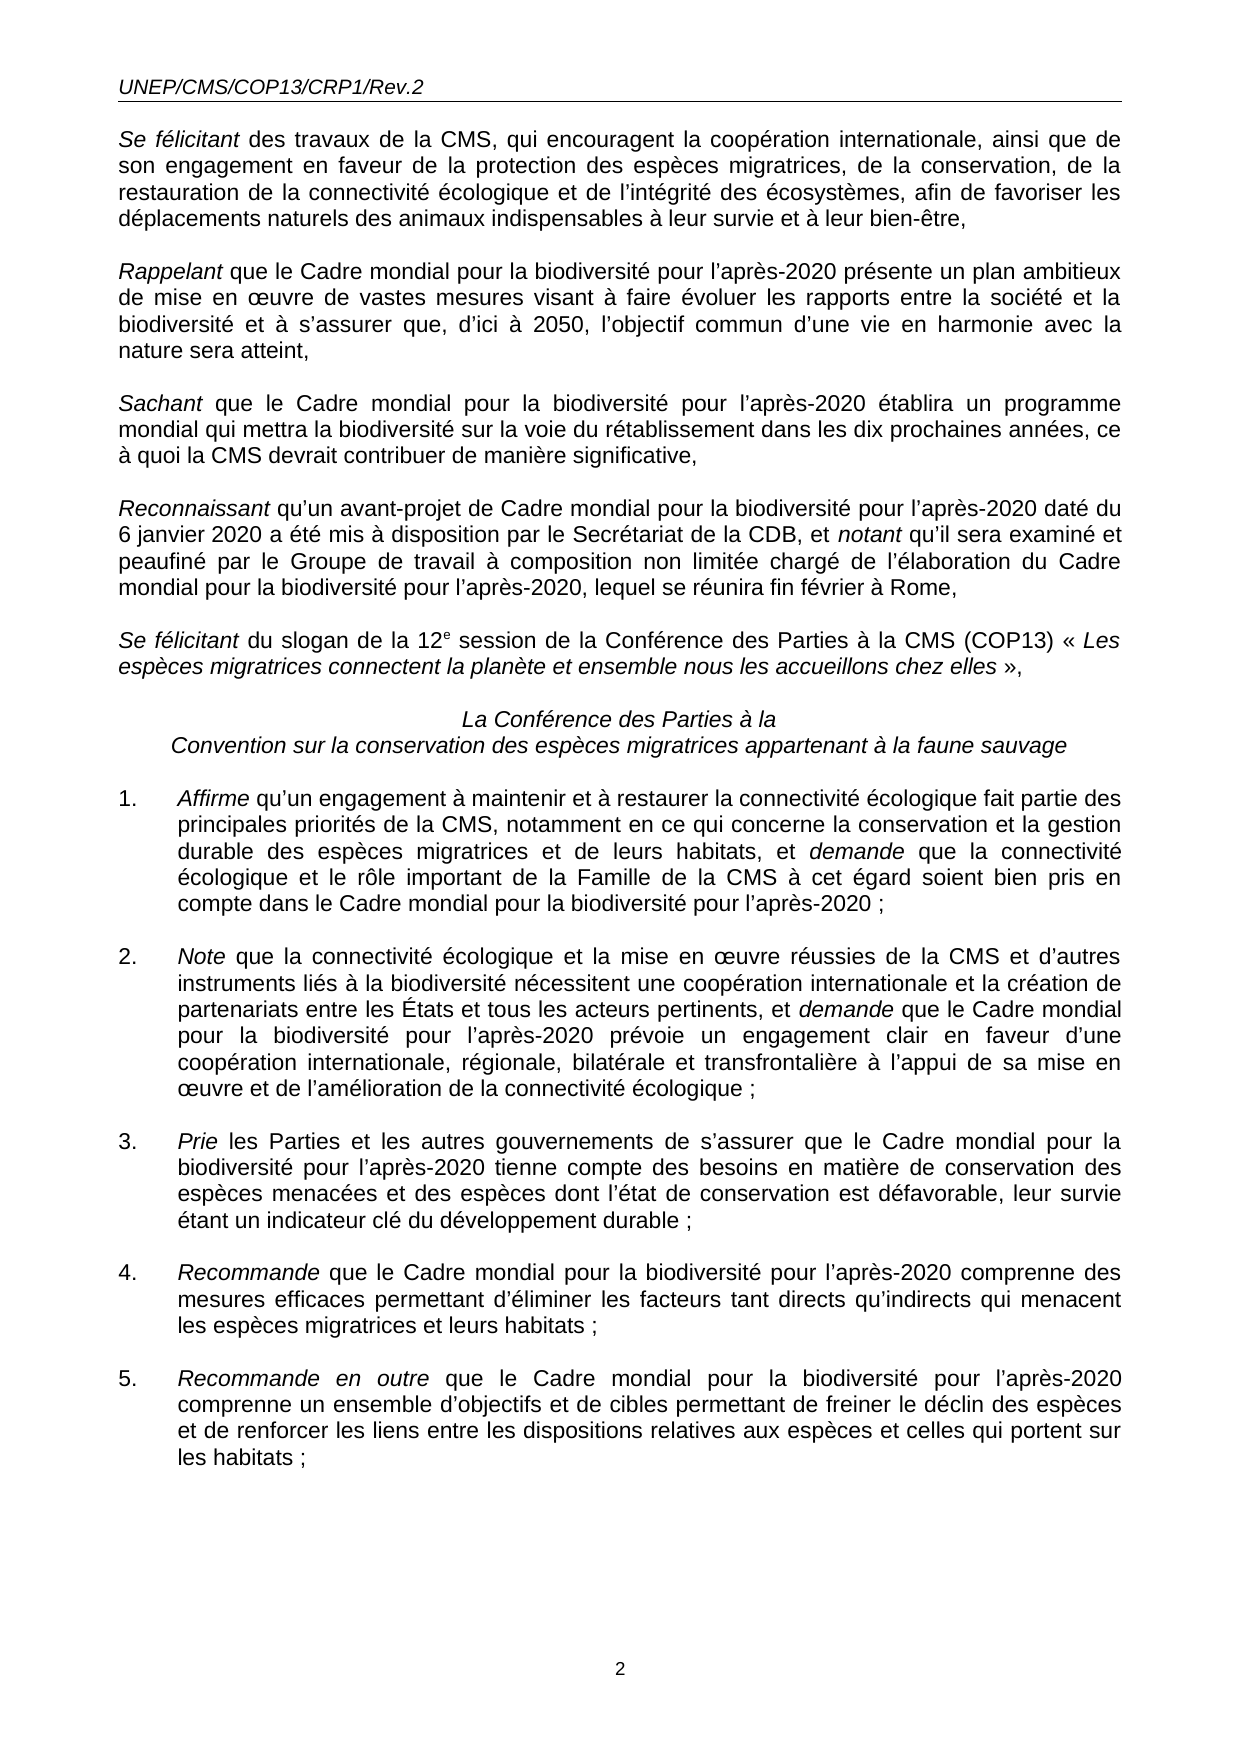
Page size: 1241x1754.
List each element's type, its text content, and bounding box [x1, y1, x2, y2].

text Se félicitant des travaux de la CMS, qui encouragent la coopération internationale, ainsi que de son engagement en faveur de la protection des espèces migratrices, de la conservation, de la restauration de la connectivité écologique et de l’intégrité des écosystèmes, afin de favoriser les déplacements naturels des animaux indispensables à leur survie et à leur bien-être, [118, 126, 1122, 232]
list Recommande que le Cadre mondial pour la biodiversité pour l’après-2020 comprenne des mesures efficaces permettant d’éliminer les facteurs tant directs qu’indirects qui menacent les espèces migratrices et leurs habitats ; [118, 1259, 1122, 1338]
text Convention sur la conservation des espèces migratrices appartenant à la faune sauvage [118, 732, 1122, 759]
list Affirme qu’un engagement à maintenir et à restaurer la connectivité écologique fait partie des principales priorités de la CMS, notamment en ce qui concerne la conservation et la gestion durable des espèces migratrices et de leurs habitats, et demande que la connectivité écologique et le rôle important de la Famille de la CMS à cet égard soient bien pris en compte dans le Cadre mondial pour la biodiversité pour l’après-2020 ; [118, 785, 1122, 917]
list Recommande en outre que le Cadre mondial pour la biodiversité pour l’après-2020 comprenne un ensemble d’objectifs et de cibles permettant de freiner le déclin des espèces et de renforcer les liens entre les dispositions relatives aux espèces et celles qui portent sur les habitats ; [118, 1365, 1122, 1470]
list Note que la connectivité écologique et la mise en œuvre réussies de la CMS et d’autres instruments liés à la biodiversité nécessitent une coopération internationale et la création de partenariats entre les États et tous les acteurs pertinents, et demande que le Cadre mondial pour la biodiversité pour l’après-2020 prévoie un engagement clair en faveur d’une coopération internationale, régionale, bilatérale et transfrontalière à l’appui de sa mise en œuvre et de l’amélioration de la connectivité écologique ; [118, 943, 1122, 1101]
text Se félicitant du slogan de la 12e session de la Conférence des Parties à la CMS (COP13) « Les espèces migratrices connectent la planète et ensemble nous les accueillons chez elles », [118, 627, 1122, 679]
list Prie les Parties et les autres gouvernements de s’assurer que le Cadre mondial pour la biodiversité pour l’après-2020 tienne compte des besoins en matière de conservation des espèces menacées et des espèces dont l’état de conservation est défavorable, leur survie étant un indicateur clé du développement durable ; [118, 1128, 1122, 1233]
text Sachant que le Cadre mondial pour la biodiversité pour l’après-2020 établira un programme mondial qui mettra la biodiversité sur la voie du rétablissement dans les dix prochaines années, ce à quoi la CMS devrait contribuer de manière significative, [118, 390, 1122, 469]
text La Conférence des Parties à la [118, 706, 1122, 732]
text Rappelant que le Cadre mondial pour la biodiversité pour l’après-2020 présente un plan ambitieux de mise en œuvre de vastes mesures visant à faire évoluer les rapports entre la société et la biodiversité et à s’assurer que, d’ici à 2050, l’objectif commun d’une vie en harmonie avec la nature sera atteint, [118, 258, 1122, 363]
text Reconnaissant qu’un avant-projet de Cadre mondial pour la biodiversité pour l’après-2020 daté du 6 janvier 2020 a été mis à disposition par le Secrétariat de la CDB, et notant qu’il sera examiné et peaufiné par le Groupe de travail à composition non limitée chargé de l’élaboration du Cadre mondial pour la biodiversité pour l’après-2020, lequel se réunira fin février à Rome, [118, 495, 1122, 601]
